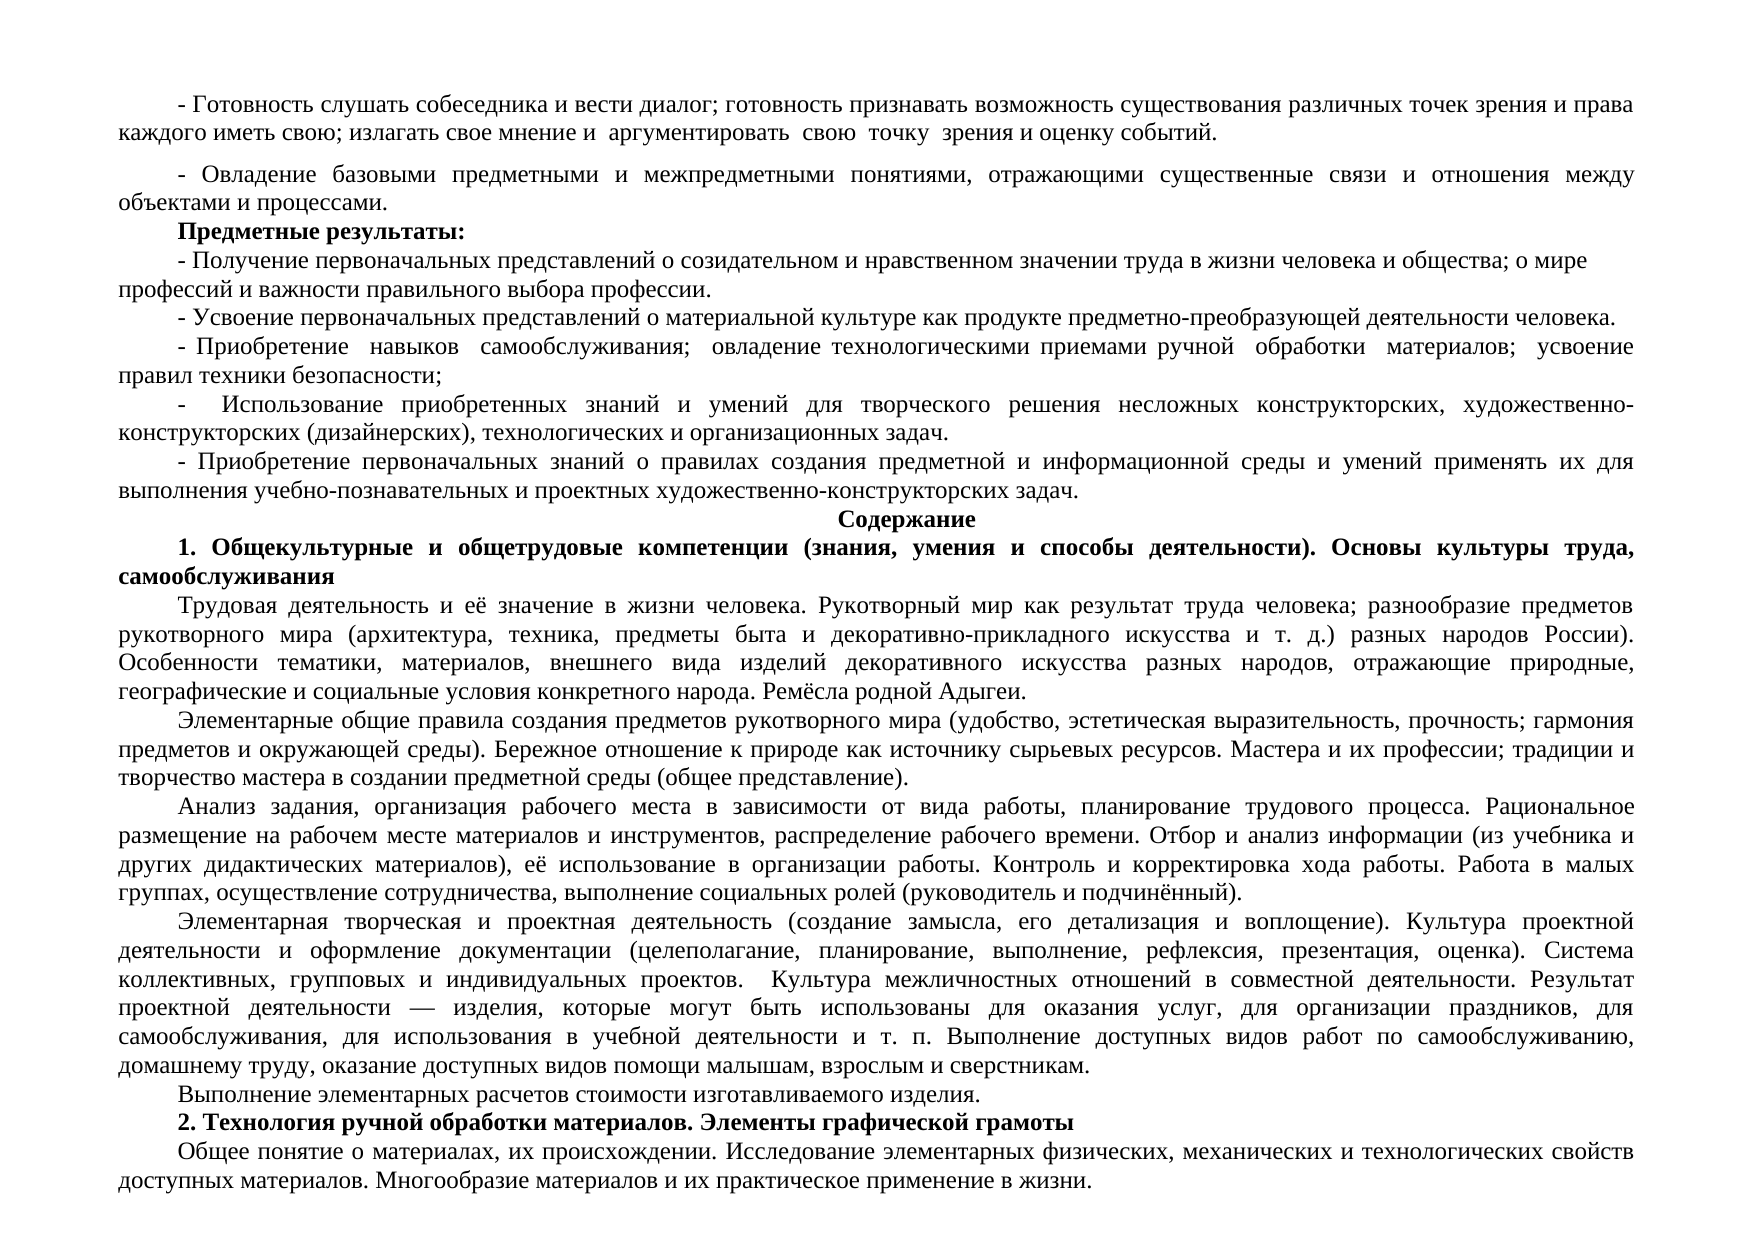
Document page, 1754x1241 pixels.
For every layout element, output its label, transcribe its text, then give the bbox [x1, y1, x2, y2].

text Трудовая деятельность и её значение в жизни человека. Рукотворный мир как результат труда человека; разнообразие предметов рукотворного мира (архитектура, техника, предметы быта и декоративно-прикладного искусства и т. д.) разных народов России). Особенности тематики, материалов, внешнего вида изделий декоративного искусства разных народов, отражающие природные, географические и социальные условия конкретного народа. Ремёсла родной Адыгеи. [118, 590, 1636, 705]
text Выполнение элементарных расчетов стоимости изготавливаемого изделия. [118, 1079, 1636, 1107]
text - Готовность слушать собеседника и вести диалог; готовность признавать возможность существования различных точек зрения и права каждого иметь свою; излагать свое мнение и аргументировать свою точку зрения и оценку событий. [118, 89, 1636, 146]
text - Усвоение первоначальных представлений о материальной культуре как продукте предметно-преобразующей деятельности человека. [118, 302, 1636, 331]
text Элементарные общие правила создания предметов рукотворного мира (удобство, эстетическая выразительность, прочность; гармония предметов и окружающей среды). Бережное отношение к природе как источнику сырьевых ресурсов. Мастера и их профессии; традиции и творчество мастера в создании предметной среды (общее представление). [118, 705, 1636, 791]
text Содержание [118, 504, 1636, 532]
text - Приобретение навыков самообслуживания; овладение технологическими приемами ручной обработки материалов; усвоение правил техники безопасности; [118, 331, 1636, 389]
text Предметные результаты: [118, 216, 1636, 245]
text 2. Технология ручной обработки материалов. Элементы графической грамоты [118, 1107, 1636, 1136]
text 1. Общекультурные и общетрудовые компетенции (знания, умения и способы деятельности). Основы культуры труда, самообслуживания [118, 532, 1636, 590]
text - Использование приобретенных знаний и умений для творческого решения несложных конструкторских, художественно-конструкторских (дизайнерских), технологических и организационных задач. [118, 389, 1636, 446]
text - Получение первоначальных представлений о созидательном и нравственном значении труда в жизни человека и общества; о мире профессий и важности правильного выбора профессии. [118, 245, 1636, 302]
text - Овладение базовыми предметными и межпредметными понятиями, отражающими существенные связи и отношения между объектами и процессами. [118, 159, 1636, 216]
text - Приобретение первоначальных знаний о правилах создания предметной и информационной среды и умений применять их для выполнения учебно-познавательных и проектных художественно-конструкторских задач. [118, 446, 1636, 504]
text Общее понятие о материалах, их происхождении. Исследование элементарных физических, механических и технологических свойств доступных материалов. Многообразие материалов и их практическое применение в жизни. [118, 1136, 1636, 1194]
text Анализ задания, организация рабочего места в зависимости от вида работы, планирование трудового процесса. Рациональное размещение на рабочем месте материалов и инструментов, распределение рабочего времени. Отбор и анализ информации (из учебника и других дидактических материалов), её использование в организации работы. Контроль и корректировка хода работы. Работа в малых группах, осуществление сотрудничества, выполнение социальных ролей (руководитель и подчинённый). [118, 791, 1636, 906]
text Элементарная творческая и проектная деятельность (создание замысла, его детализация и воплощение). Культура проектной деятельности и оформление документации (целеполагание, планирование, выполнение, рефлексия, презентация, оценка). Система коллективных, групповых и индивидуальных проектов. Культура межличностных отношений в совместной деятельности. Результат проектной деятельности — изделия, которые могут быть использованы для оказания услуг, для организации праздников, для самообслуживания, для использования в учебной деятельности и т. п. Выполнение доступных видов работ по самообслуживанию, домашнему труду, оказание доступных видов помощи малышам, взрослым и сверстникам. [118, 906, 1636, 1079]
